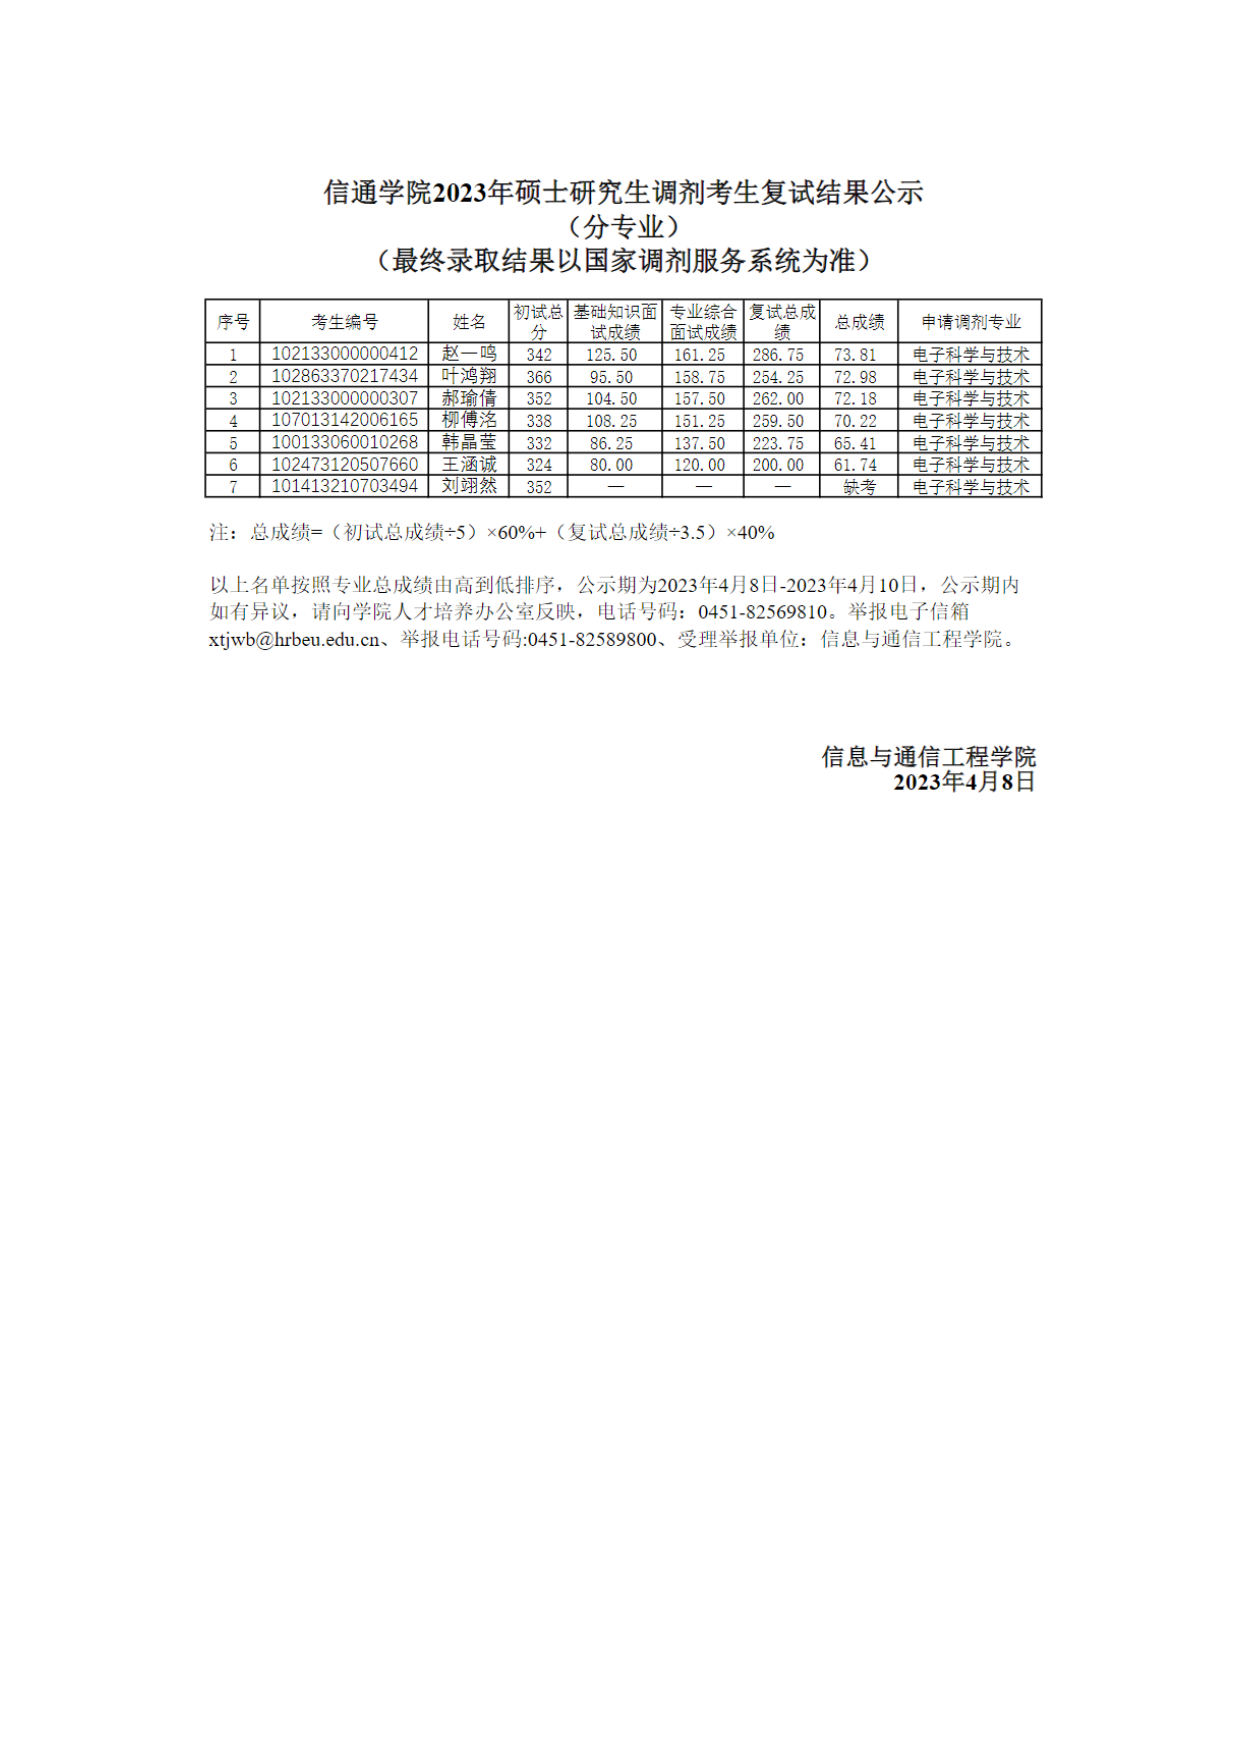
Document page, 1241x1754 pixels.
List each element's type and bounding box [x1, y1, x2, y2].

picture [187, 162, 1053, 808]
